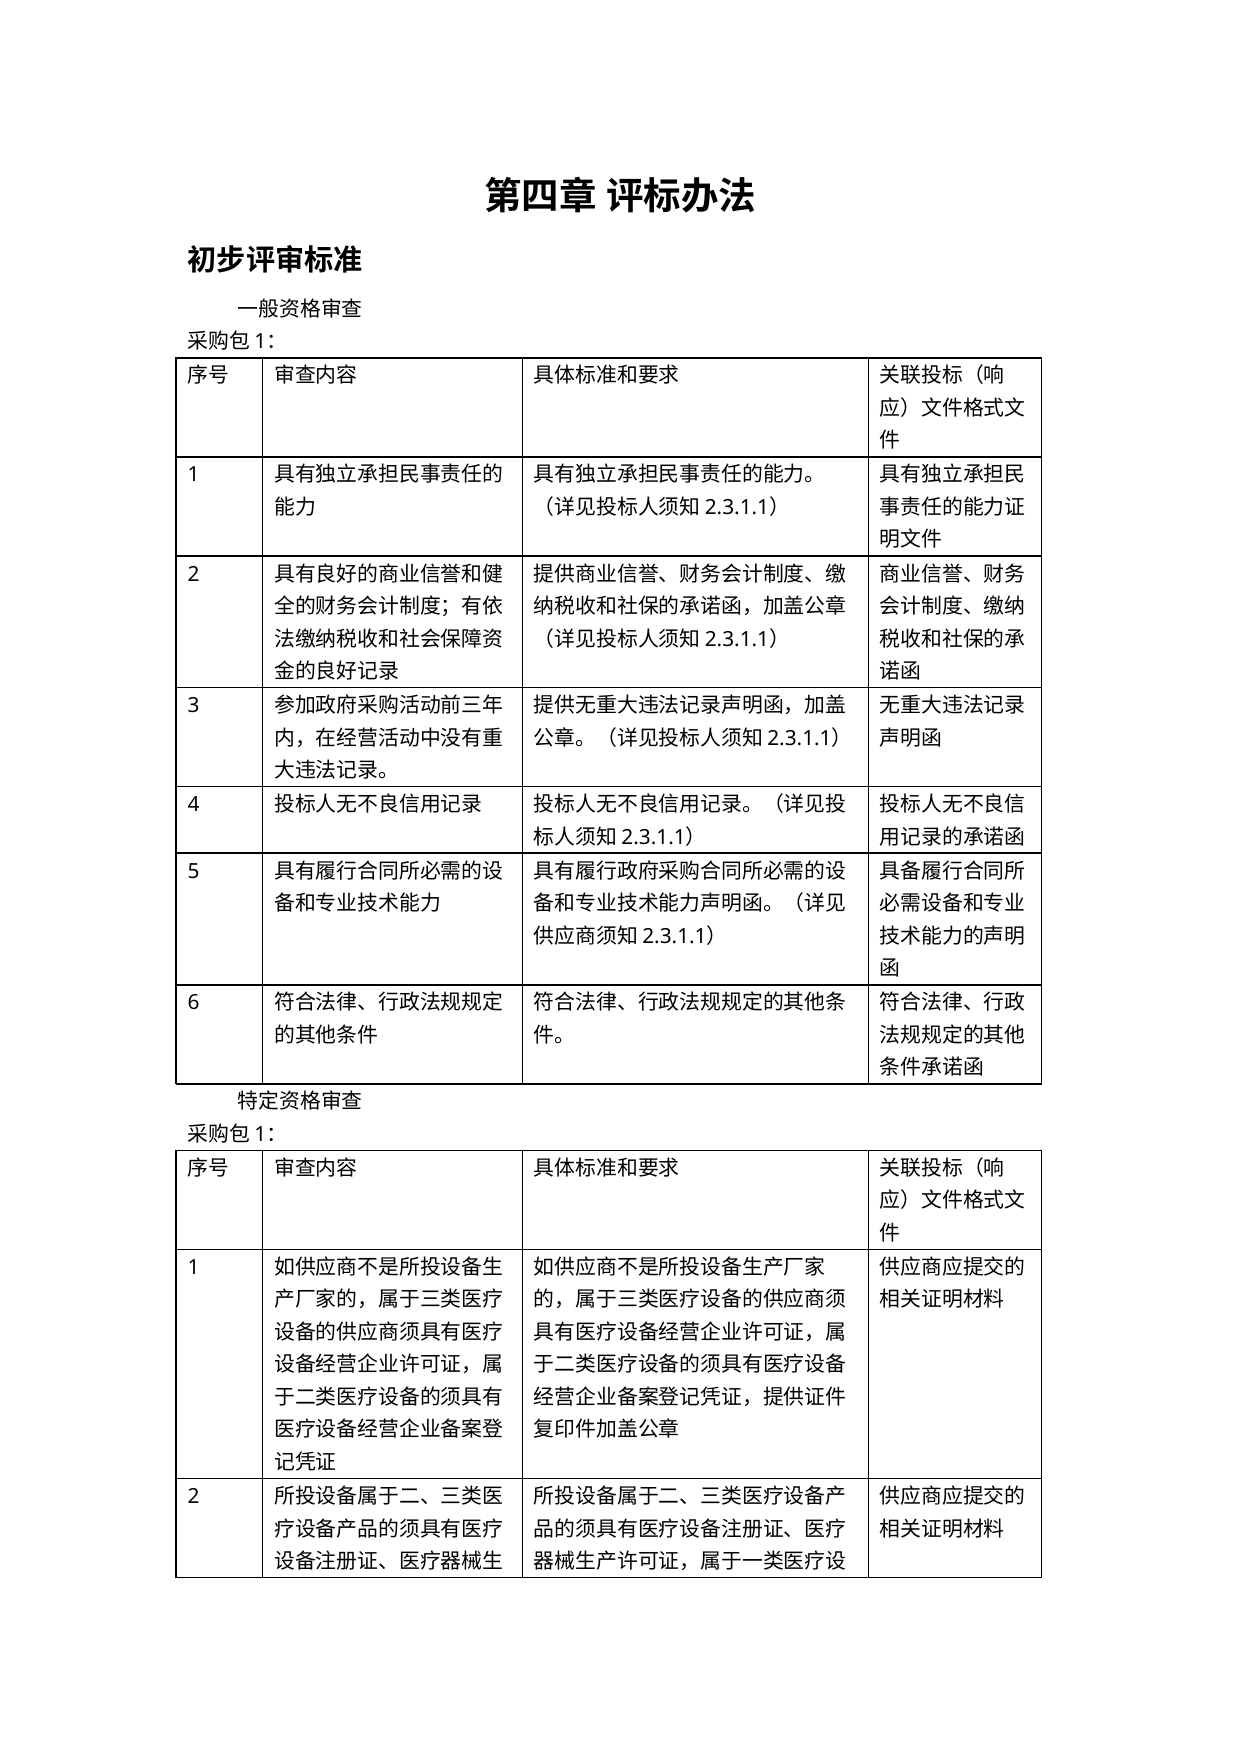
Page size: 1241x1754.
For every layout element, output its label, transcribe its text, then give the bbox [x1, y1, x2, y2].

table_cell 符合法律、行政法规规定的其他条件承诺函 [869, 986, 1041, 1083]
table_cell 4 [177, 787, 262, 852]
table_cell 供应商应提交的相关证明材料 [869, 1479, 1041, 1577]
table_cell 具有履行政府采购合同所必需的设备和专业技术能力声明函。（详见供应商须知2.3.1.1） [523, 854, 868, 984]
table_cell 供应商应提交的相关证明材料 [869, 1250, 1041, 1478]
table_header 审查内容 [263, 1151, 522, 1248]
table_header 审查内容 [263, 359, 522, 456]
table_cell 2 [177, 557, 262, 687]
table_cell 商业信誉、财务会计制度、缴纳税收和社保的承诺函 [869, 557, 1041, 687]
table_header 序号 [177, 1151, 262, 1248]
table_header 关联投标（响应）文件格式文件 [869, 359, 1041, 456]
table_cell 6 [177, 986, 262, 1083]
table_cell 如供应商不是所投设备生产厂家的，属于三类医疗设备的供应商须具有医疗设备经营企业许可证，属于二类医疗设备的须具有医疗设备经营企业备案登记凭证，提供证件复印件加盖公章 [523, 1250, 868, 1478]
table_header 具体标准和要求 [523, 1151, 868, 1248]
text 初步评审标准 [187, 227, 1053, 292]
table_cell 符合法律、行政法规规定的其他条件 [263, 986, 522, 1083]
text 采购包1： [187, 1117, 1053, 1149]
table_header 关联投标（响应）文件格式文件 [869, 1151, 1041, 1248]
table_cell 具有履行合同所必需的设备和专业技术能力 [263, 854, 522, 984]
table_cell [263, 1479, 522, 1577]
table_cell 具有良好的商业信誉和健全的财务会计制度；有依法缴纳税收和社会保障资金的良好记录 [263, 557, 522, 687]
table_cell 提供商业信誉、财务会计制度、缴纳税收和社保的承诺函，加盖公章（详见投标人须知2.3.1.1） [523, 557, 868, 687]
text 采购包1： [187, 324, 1053, 357]
table_cell 投标人无不良信用记录 [263, 787, 522, 852]
table_cell 参加政府采购活动前三年内，在经营活动中没有重大违法记录。 [263, 688, 522, 786]
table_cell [523, 1479, 868, 1577]
text 第四章 评标办法 [187, 162, 1053, 227]
table_cell 具有独立承担民事责任的能力证明文件 [869, 458, 1041, 555]
table_cell 如供应商不是所投设备生产厂家的，属于三类医疗设备的供应商须具有医疗设备经营企业许可证，属于二类医疗设备的须具有医疗设备经营企业备案登记凭证 [263, 1250, 522, 1478]
table_cell 符合法律、行政法规规定的其他条件。 [523, 986, 868, 1083]
table_header 序号 [177, 359, 262, 456]
table_cell 具有独立承担民事责任的能力。（详见投标人须知2.3.1.1） [523, 458, 868, 555]
table_cell 投标人无不良信用记录。（详见投标人须知2.3.1.1） [523, 787, 868, 852]
table_cell 具备履行合同所必需设备和专业技术能力的声明函 [869, 854, 1041, 984]
table_cell 1 [177, 458, 262, 555]
text 一般资格审查 [187, 292, 1053, 324]
table_cell 提供无重大违法记录声明函，加盖公章。（详见投标人须知2.3.1.1） [523, 688, 868, 786]
table_cell 具有独立承担民事责任的能力 [263, 458, 522, 555]
text 特定资格审查 [187, 1084, 1053, 1117]
table_header 具体标准和要求 [523, 359, 868, 456]
table_cell 5 [177, 854, 262, 984]
table_cell 2 [177, 1479, 262, 1577]
table_cell 1 [177, 1250, 262, 1478]
table_cell 投标人无不良信用记录的承诺函 [869, 787, 1041, 852]
table_cell 3 [177, 688, 262, 786]
table_cell 无重大违法记录声明函 [869, 688, 1041, 786]
